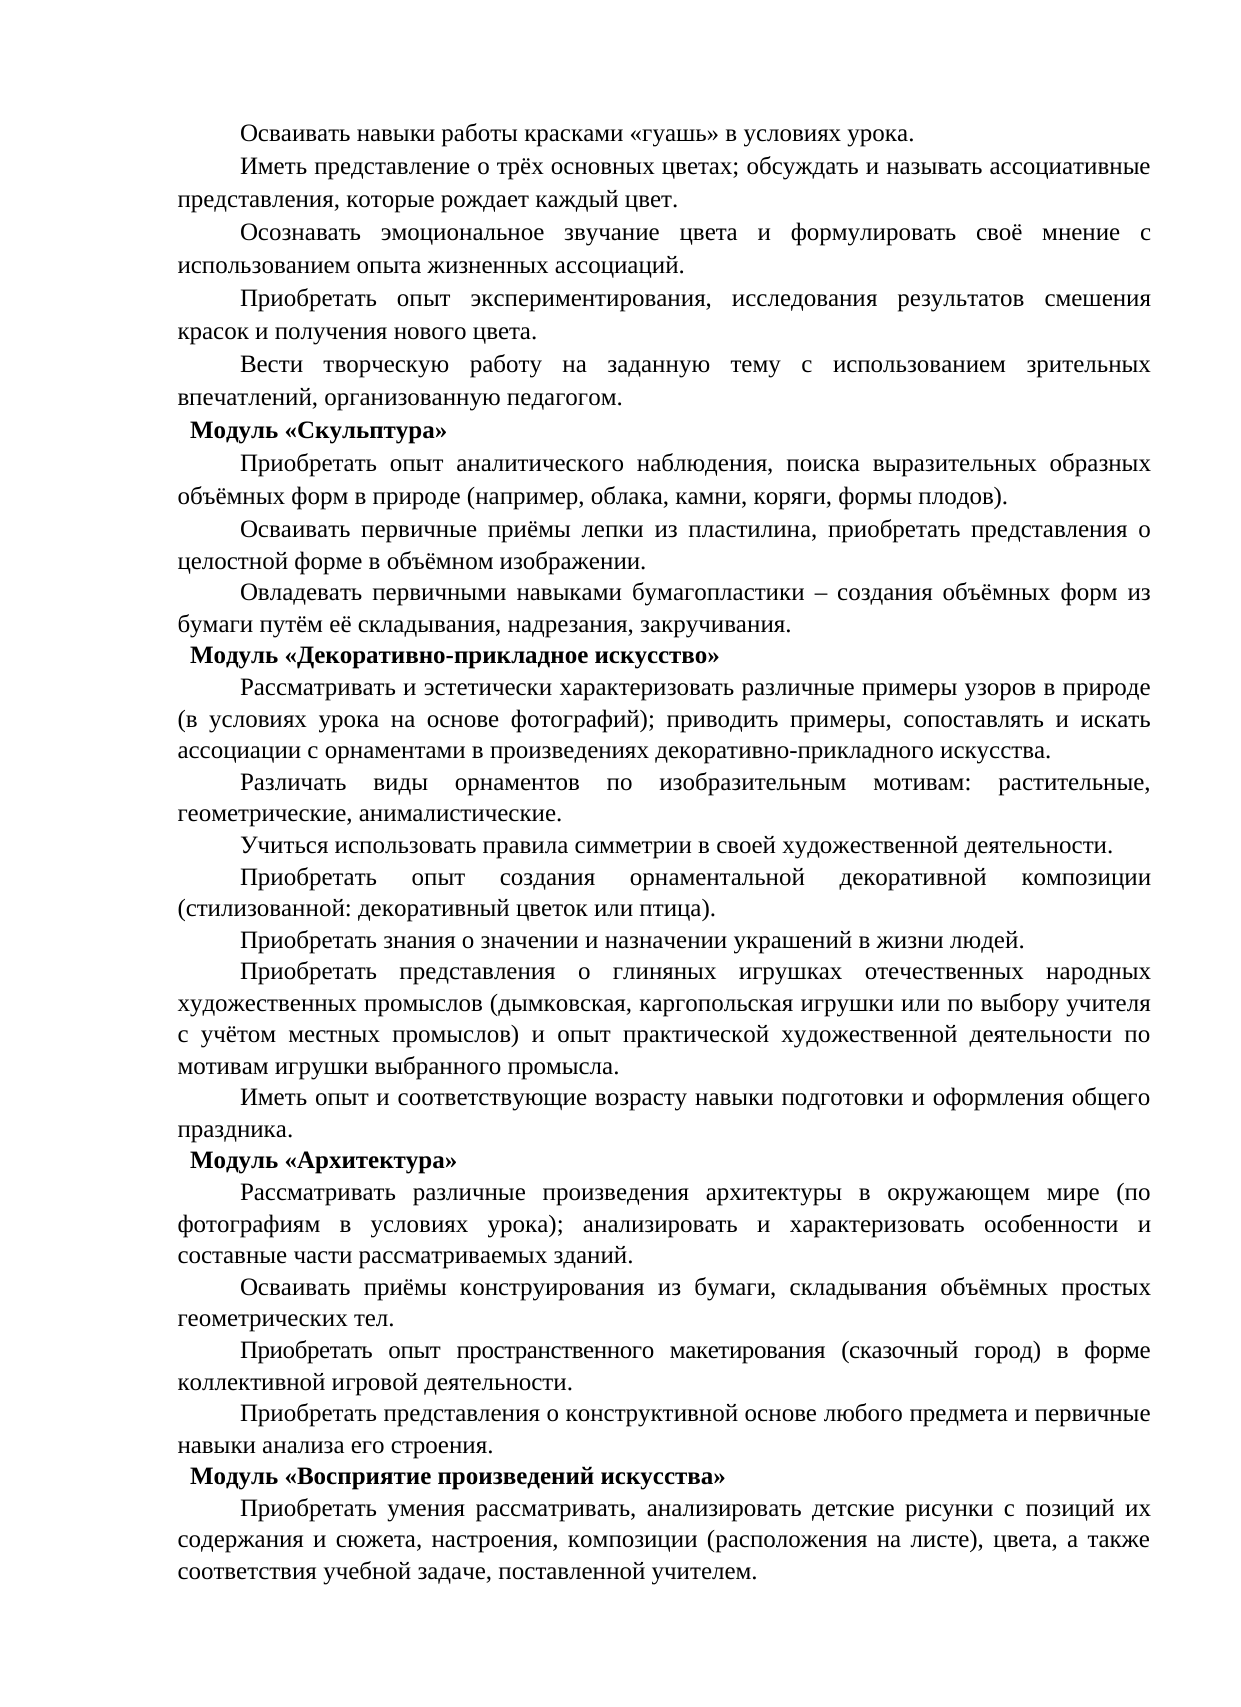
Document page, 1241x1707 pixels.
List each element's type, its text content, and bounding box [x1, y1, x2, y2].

text Приобретать опыт аналитического наблюдения, поиска выразительных образных объёмных форм в природе (например, облака, камни, коряги, формы плодов). [177, 448, 1152, 510]
text Приобретать представления о конструктивной основе любого предмета и первичные навыки анализа его строения. [177, 1398, 1152, 1458]
text Приобретать опыт экспериментирования, исследования результатов смешения красок и получения нового цвета. [177, 283, 1152, 345]
text Модуль «Скульптура» [190, 415, 1152, 444]
text Рассматривать различные произведения архитектуры в окружающем мире (по фотографиям в условиях урока); анализировать и характеризовать особенности и составные части рассматриваемых зданий. [177, 1177, 1152, 1269]
text Осваивать первичные приёмы лепки из пластилина, приобретать представления о целостной форме в объёмном изображении. [177, 514, 1152, 575]
text Различать виды орнаментов по изобразительным мотивам: растительные, геометрические, анималистические. [177, 767, 1152, 827]
text Рассматривать и эстетически характеризовать различные примеры узоров в природе (в условиях урока на основе фотографий); приводить примеры, сопоставлять и искать ассоциации с орнаментами в произведениях декоративно-прикладного искусства. [177, 672, 1152, 764]
text Учиться использовать правила симметрии в своей художественной деятельности. [177, 830, 1152, 859]
text Модуль «Декоративно-прикладное искусство» [190, 641, 1152, 669]
text Овладевать первичными навыками бумагопластики – создания объёмных форм из бумаги путём её складывания, надрезания, закручивания. [177, 577, 1152, 638]
text Иметь опыт и соответствующие возрасту навыки подготовки и оформления общего праздника. [177, 1082, 1152, 1143]
text Вести творческую работу на заданную тему с использованием зрительных впечатлений, организованную педагогом. [177, 349, 1152, 411]
text Приобретать знания о значении и назначении украшений в жизни людей. [177, 925, 1152, 953]
text Модуль «Восприятие произведений искусства» [190, 1461, 1152, 1490]
text Приобретать умения рассматривать, анализировать детские рисунки с позиций их содержания и сюжета, настроения, композиции (расположения на листе), цвета, а также соответствия учебной задаче, поставленной учителем. [177, 1493, 1152, 1585]
text Осваивать навыки работы красками «гуашь» в условиях урока. [177, 118, 1152, 147]
text Модуль «Архитектура» [190, 1146, 1152, 1174]
text Приобретать опыт создания орнаментальной декоративной композиции (стилизованной: декоративный цветок или птица). [177, 862, 1152, 922]
text Приобретать представления о глиняных игрушках отечественных народных художественных промыслов (дымковская, каргопольская игрушки или по выбору учителя с учётом местных промыслов) и опыт практической художественной деятельности по мотивам игрушки выбранного промысла. [177, 956, 1152, 1080]
text Приобретать опыт пространственного макетирования (сказочный город) в форме коллективной игровой деятельности. [177, 1335, 1152, 1395]
text Осознавать эмоциональное звучание цвета и формулировать своё мнение с использованием опыта жизненных ассоциаций. [177, 217, 1152, 279]
text Осваивать приёмы конструирования из бумаги, складывания объёмных простых геометрических тел. [177, 1272, 1152, 1332]
text Иметь представление о трёх основных цветах; обсуждать и называть ассоциативные представления, которые рождает каждый цвет. [177, 151, 1152, 213]
